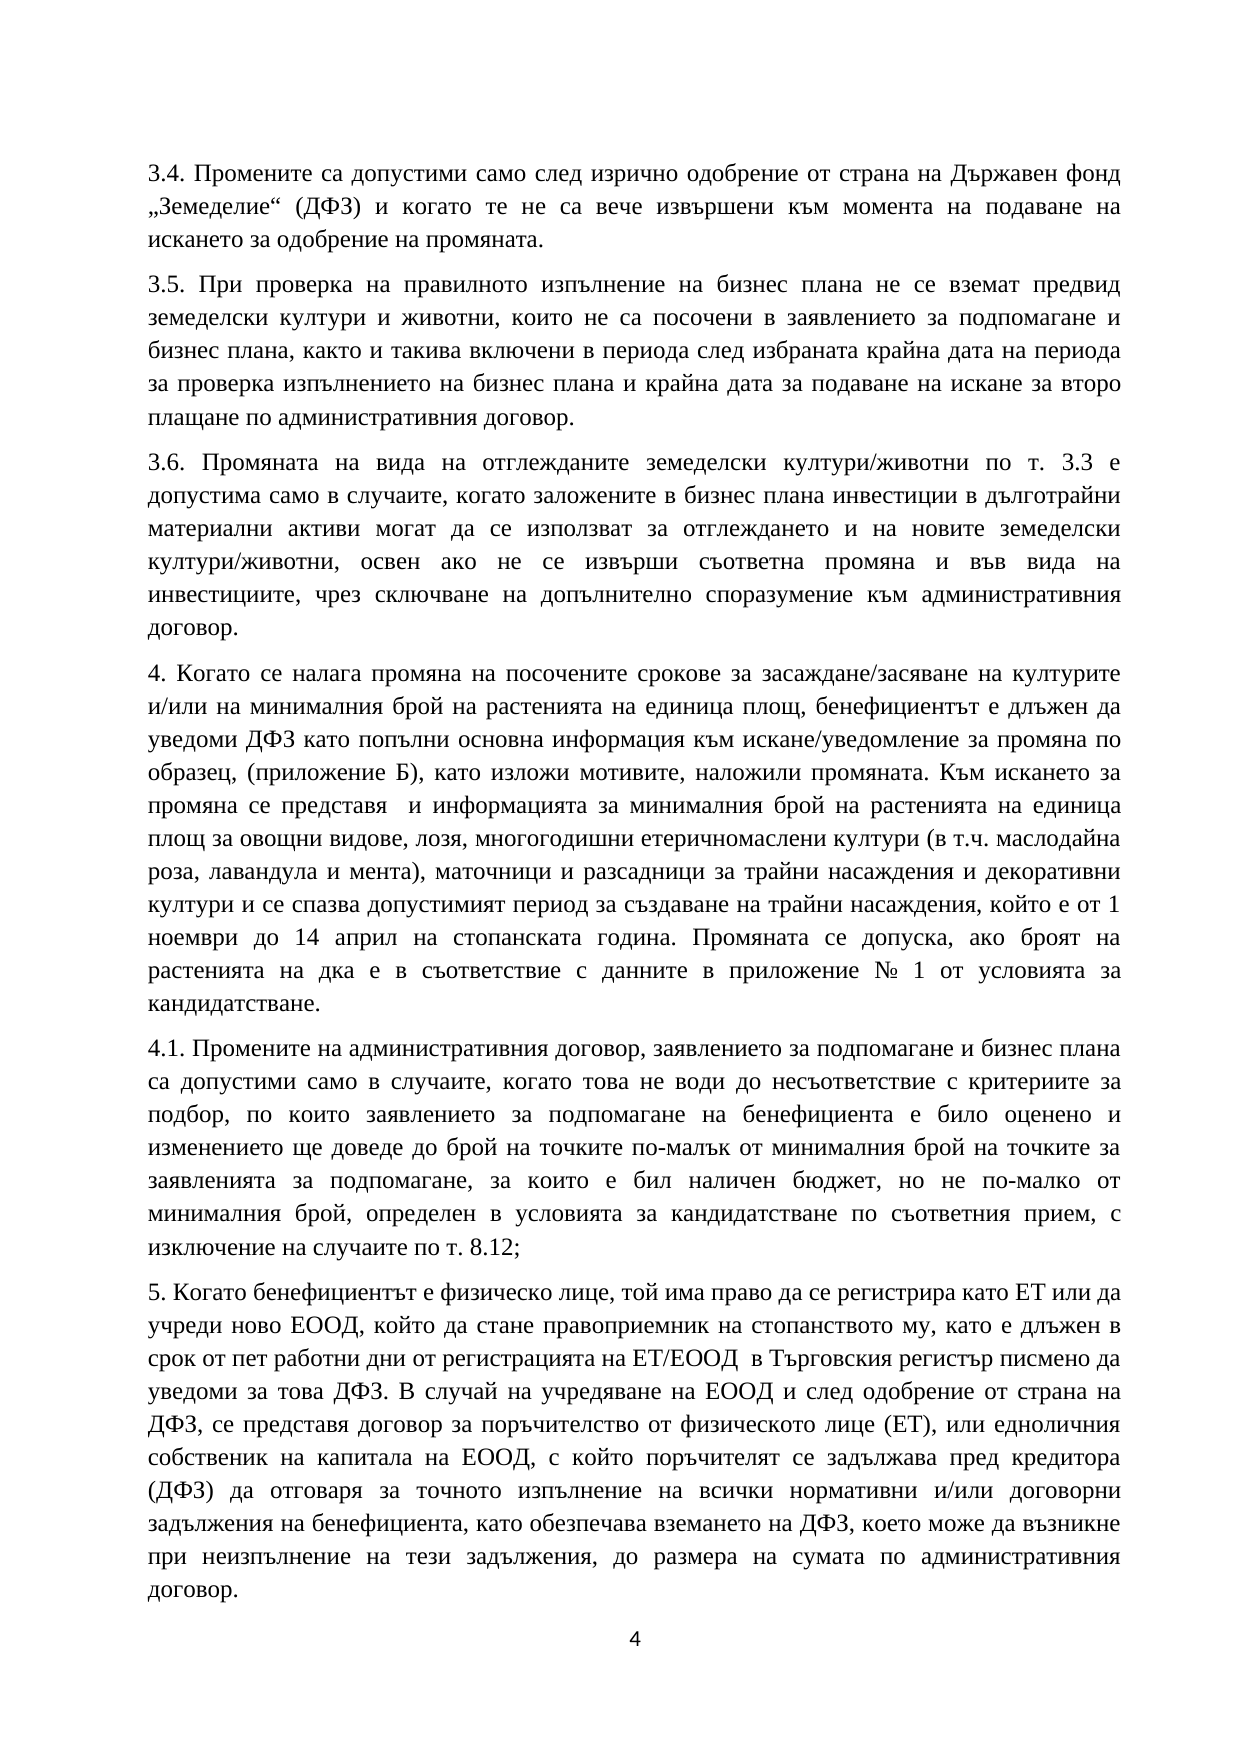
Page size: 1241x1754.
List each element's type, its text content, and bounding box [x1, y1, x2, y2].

text 4. Когато се налага промяна на посочените срокове за засаждане/засяване на културите и/или на минималния брой на растенията на единица площ, бенефициентът е длъжен да уведоми ДФЗ като попълни основна информация към искане/уведомление за промяна по образец, (приложение Б), като изложи мотивите, наложили промяната. Към искането за промяна се представя и информацията за минималния брой на растенията на единица площ за овощни видове, лозя, многогодишни етеричномаслени култури (в т.ч. маслодайна роза, лавандула и мента), маточници и разсадници за трайни насаждения и декоративни култури и се спазва допустимият период за създаване на трайни насаждения, който е от 1 ноември до 14 април на стопанската година. Промяната се допуска, ако броят на растенията на дка е в съответствие с данните в приложение № 1 от условията за кандидатстване. [148, 658, 1122, 1017]
text 4.1. Промените на административния договор, заявлението за подпомагане и бизнес плана са допустими само в случаите, когато това не води до несъответствие с критериите за подбор, по които заявлението за подпомагане на бенефициента е било оценено и изменението ще доведе до брой на точките по-малък от минималния брой на точките за заявленията за подпомагане, за които е бил наличен бюджет, но не по-малко от минималния брой, определен в условията за кандидатстване по съответния прием, с изключение на случаите по т. 8.12; [148, 1033, 1122, 1260]
text 3.6. Промяната на вида на отглежданите земеделски култури/животни по т. 3.3 е допустима само в случаите, когато заложените в бизнес плана инвестиции в дълготрайни материални активи могат да се използват за отглеждането и на новите земеделски култури/животни, освен ако не се извърши съответна промяна и във вида на инвестициите, чрез сключване на допълнително споразумение към административния договор. [148, 447, 1122, 641]
text 3.5. При проверка на правилното изпълнение на бизнес плана не се вземат предвид земеделски култури и животни, които не са посочени в заявлението за подпомагане и бизнес плана, както и такива включени в периода след избраната крайна дата на периода за проверка изпълнението на бизнес плана и крайна дата за подаване на искане за второ плащане по административния договор. [148, 269, 1122, 430]
text 3.4. Промените са допустими само след изрично одобрение от страна на Държавен фонд „Земеделие“ (ДФЗ) и когато те не са вече извършени към момента на подаване на искането за одобрение на промяната. [148, 158, 1122, 253]
text 5. Когато бенефициентът е физическо лице, той има право да се регистрира като ЕТ или да учреди ново ЕООД, който да стане правоприемник на стопанството му, като е длъжен в срок от пет работни дни от регистрацията на ЕТ/ЕООД в Търговския регистър писмено да уведоми за това ДФЗ. В случай на учредяване на ЕООД и след одобрение от страна на ДФЗ, се представя договор за поръчителство от физическото лице (ЕТ), или едноличния собственик на капитала на ЕООД, с който поръчителят се задължава пред кредитора (ДФЗ) да отговаря за точното изпълнение на всички нормативни и/или договорни задължения на бенефициента, като обезпечава вземането на ДФЗ, което може да възникне при неизпълнение на тези задължения, до размера на сумата по административния договор. [148, 1277, 1122, 1603]
